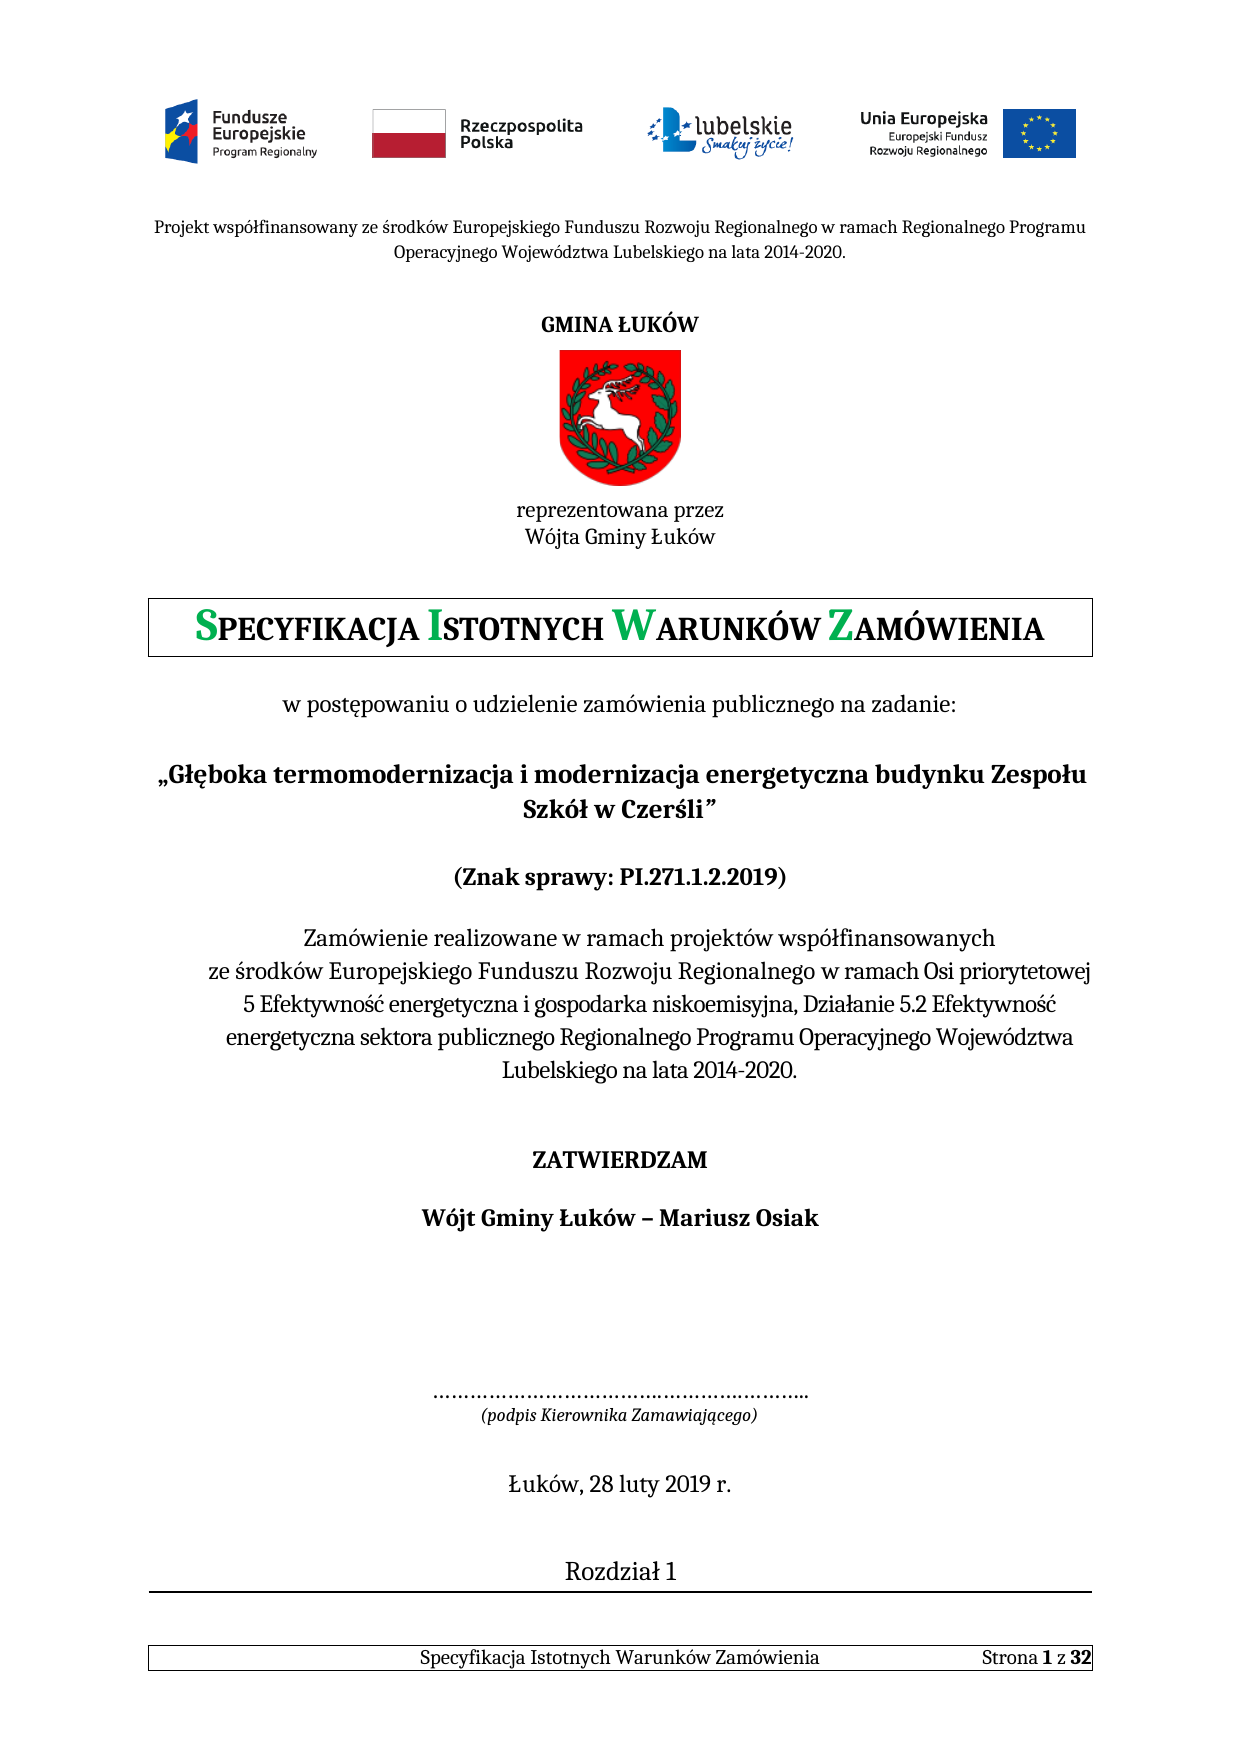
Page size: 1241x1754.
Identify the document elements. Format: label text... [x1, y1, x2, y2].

table_header SPECYFIKACJA ISTOTNYCH WARUNKÓW ZAMÓWIENIA [149, 599, 1092, 656]
text (podpis Kierownika Zamawiającego) [148, 1405, 1093, 1427]
text „Głęboka termomodernizacja i modernizacja energetyczna budynku Zespołu Szkół w Czerśli” [148, 759, 1093, 826]
picture [147, 41, 1092, 217]
text Wójt Gminy Łuków – Mariusz Osiak [148, 1204, 1093, 1232]
picture [559, 350, 681, 486]
text reprezentowana przez [148, 497, 1093, 523]
table_header GMINA ŁUKÓW [148, 288, 1093, 350]
text Zamówienie realizowane w ramach projektów współfinansowanych ze środków Europejskiego Funduszu Rozwoju Regionalnego w ramach Osi priorytetowej 5 Efektywność energetyczna i gospodarka niskoemisyjna, Działanie 5.2 Efektywność energetyczna sektora publicznego Regionalnego Programu Operacyjnego Województwa Lubelskiego na lata 2014-2020. [207, 924, 1093, 1084]
text Łuków, 28 luty 2019 r. [148, 1470, 1093, 1498]
table_header Rozdział 1 POSTANOWIENIA OGÓLNE [149, 1556, 1092, 1591]
text w postępowaniu o udzielenie zamówienia publicznego na zadanie: [148, 690, 1093, 719]
text ……………………………….………….……….. [148, 1376, 1093, 1405]
text Wójta Gminy Łuków [148, 523, 1093, 550]
text (Znak sprawy: PI.271.1.2.2019) [148, 863, 1093, 892]
text ZATWIERDZAM [148, 1146, 1093, 1175]
